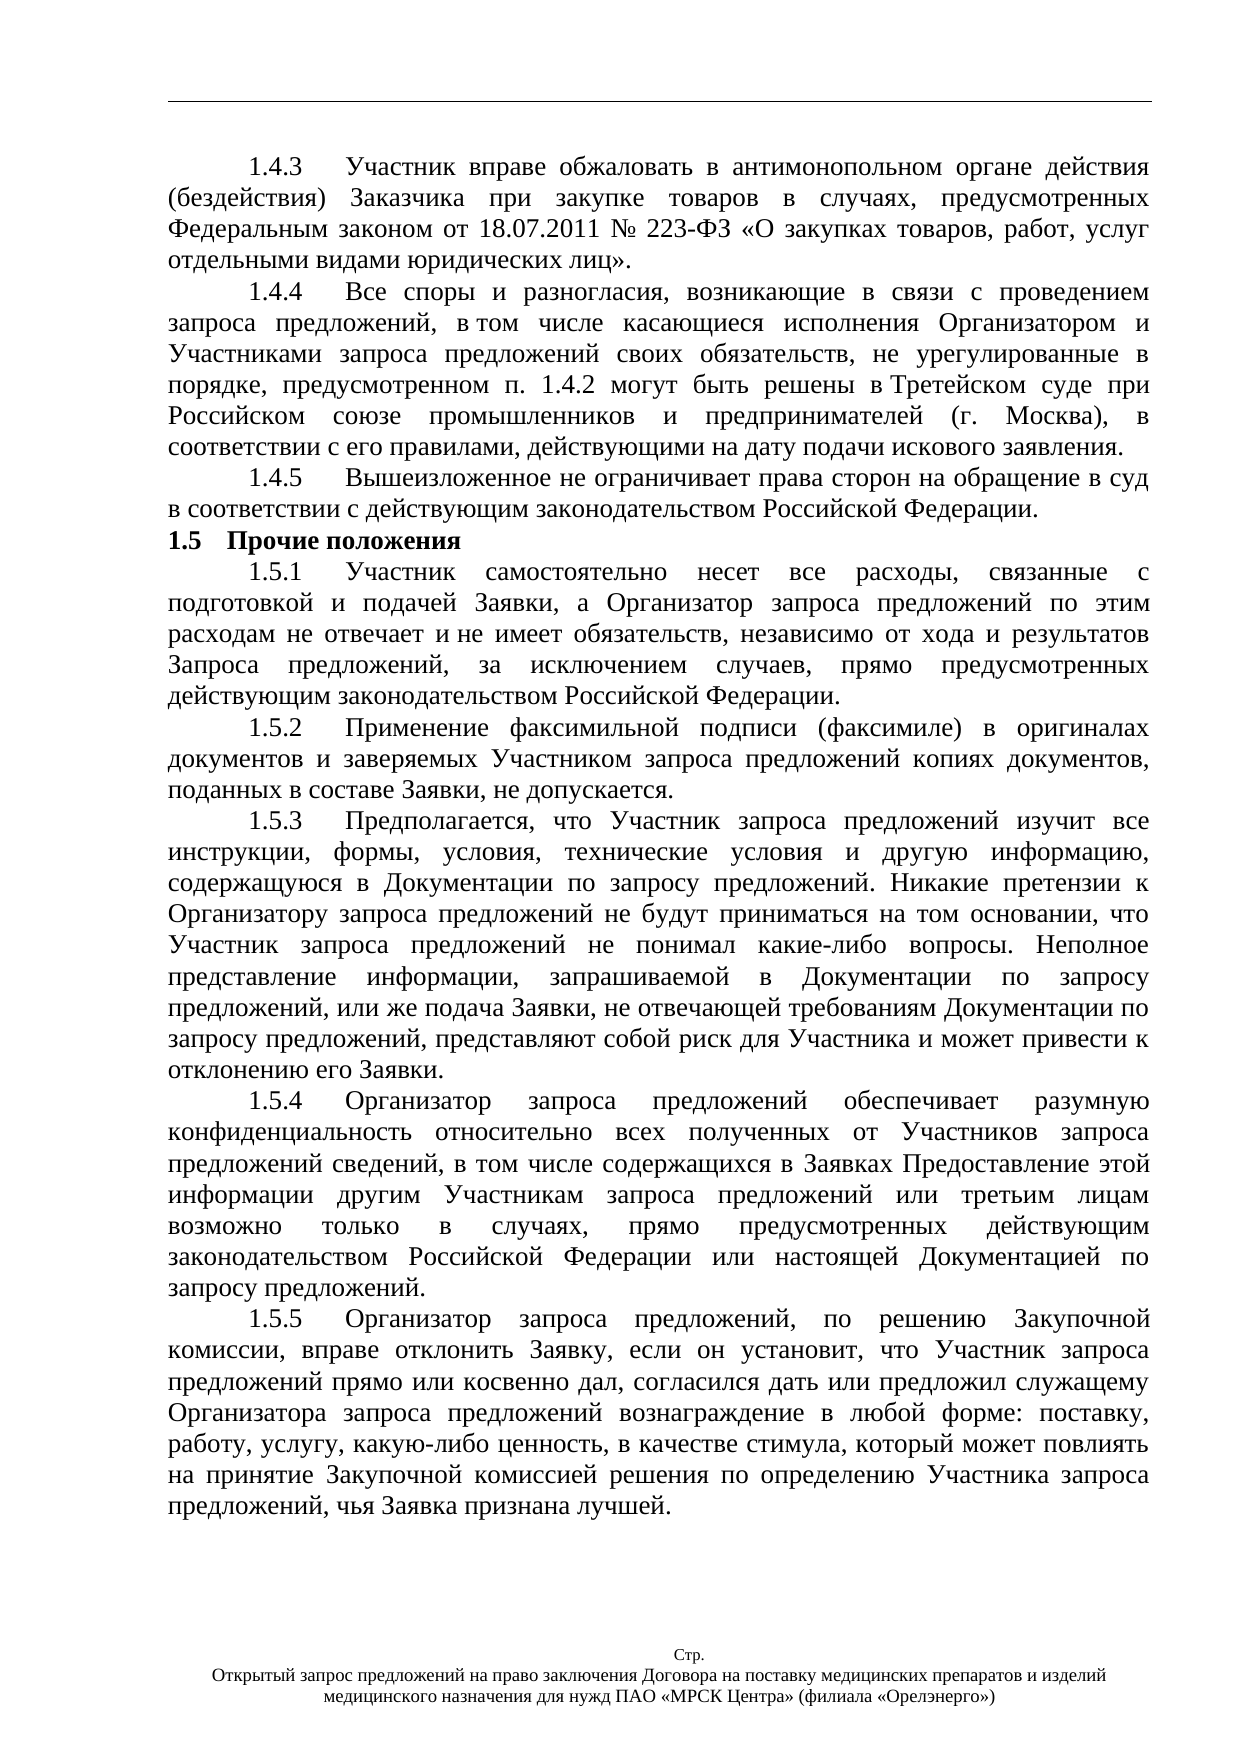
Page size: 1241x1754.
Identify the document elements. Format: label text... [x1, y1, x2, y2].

list Участник вправе обжаловать в антимонопольном органе действия (бездействия) Заказчика при закупке товаров в случаях, предусмотренных Федеральным законом от 18.07.2011 № 223-ФЗ «О закупках товаров, работ, услуг отдельными видами юридических лиц». [168, 150, 1150, 274]
list Участник самостоятельно несет все расходы, связанные с подготовкой и подачей Заявки, а Организатор запроса предложений по этим расходам не отвечает и не имеет обязательств, независимо от хода и результатов Запроса предложений, за исключением случаев, прямо предусмотренных действующим законодательством Российской Федерации. [168, 555, 1150, 711]
list Предполагается, что Участник запроса предложений изучит все инструкции, формы, условия, технические условия и другую информацию, содержащуюся в Документации по запросу предложений. Никакие претензии к Организатору запроса предложений не будут приниматься на том основании, что Участник запроса предложений не понимал какие-либо вопросы. Неполное представление информации, запрашиваемой в Документации по запросу предложений, или же подача Заявки, не отвечающей требованиям Документации по запросу предложений, представляют собой риск для Участника и может привести к отклонению его Заявки. [168, 804, 1150, 1084]
list Вышеизложенное не ограничивает права сторон на обращение в суд в соответствии с действующим законодательством Российской Федерации. [168, 461, 1150, 524]
list Организатор запроса предложений обеспечивает разумную конфиденциальность относительно всех полученных от Участников запроса предложений сведений, в том числе содержащихся в Заявках Предоставление этой информации другим Участникам запроса предложений или третьим лицам возможно только в случаях, прямо предусмотренных действующим законодательством Российской Федерации или настоящей Документацией по запросу предложений. [168, 1084, 1150, 1302]
list Применение факсимильной подписи (факсимиле) в оригиналах документов и заверяемых Участником запроса предложений копиях документов, поданных в составе Заявки, не допускается. [168, 711, 1150, 804]
list Все споры и разногласия, возникающие в связи с проведением запроса предложений, в том числе касающиеся исполнения Организатором и Участниками запроса предложений своих обязательств, не урегулированные в порядке, предусмотренном п. 1.4.2 могут быть решены в Третейском суде при Российском союзе промышленников и предпринимателей (г. Москва), в соответствии с его правилами, действующими на дату подачи искового заявления. [168, 274, 1150, 461]
list Организатор запроса предложений, по решению Закупочной комиссии, вправе отклонить Заявку, если он установит, что Участник запроса предложений прямо или косвенно дал, согласился дать или предложил служащему Организатора запроса предложений вознаграждение в любой форме: поставку, работу, услугу, какую-либо ценность, в качестве стимула, который может повлиять на принятие Закупочной комиссией решения по определению Участника запроса предложений, чья Заявка признана лучшей. [168, 1302, 1150, 1520]
subtitle Прочие положения [168, 524, 1152, 555]
